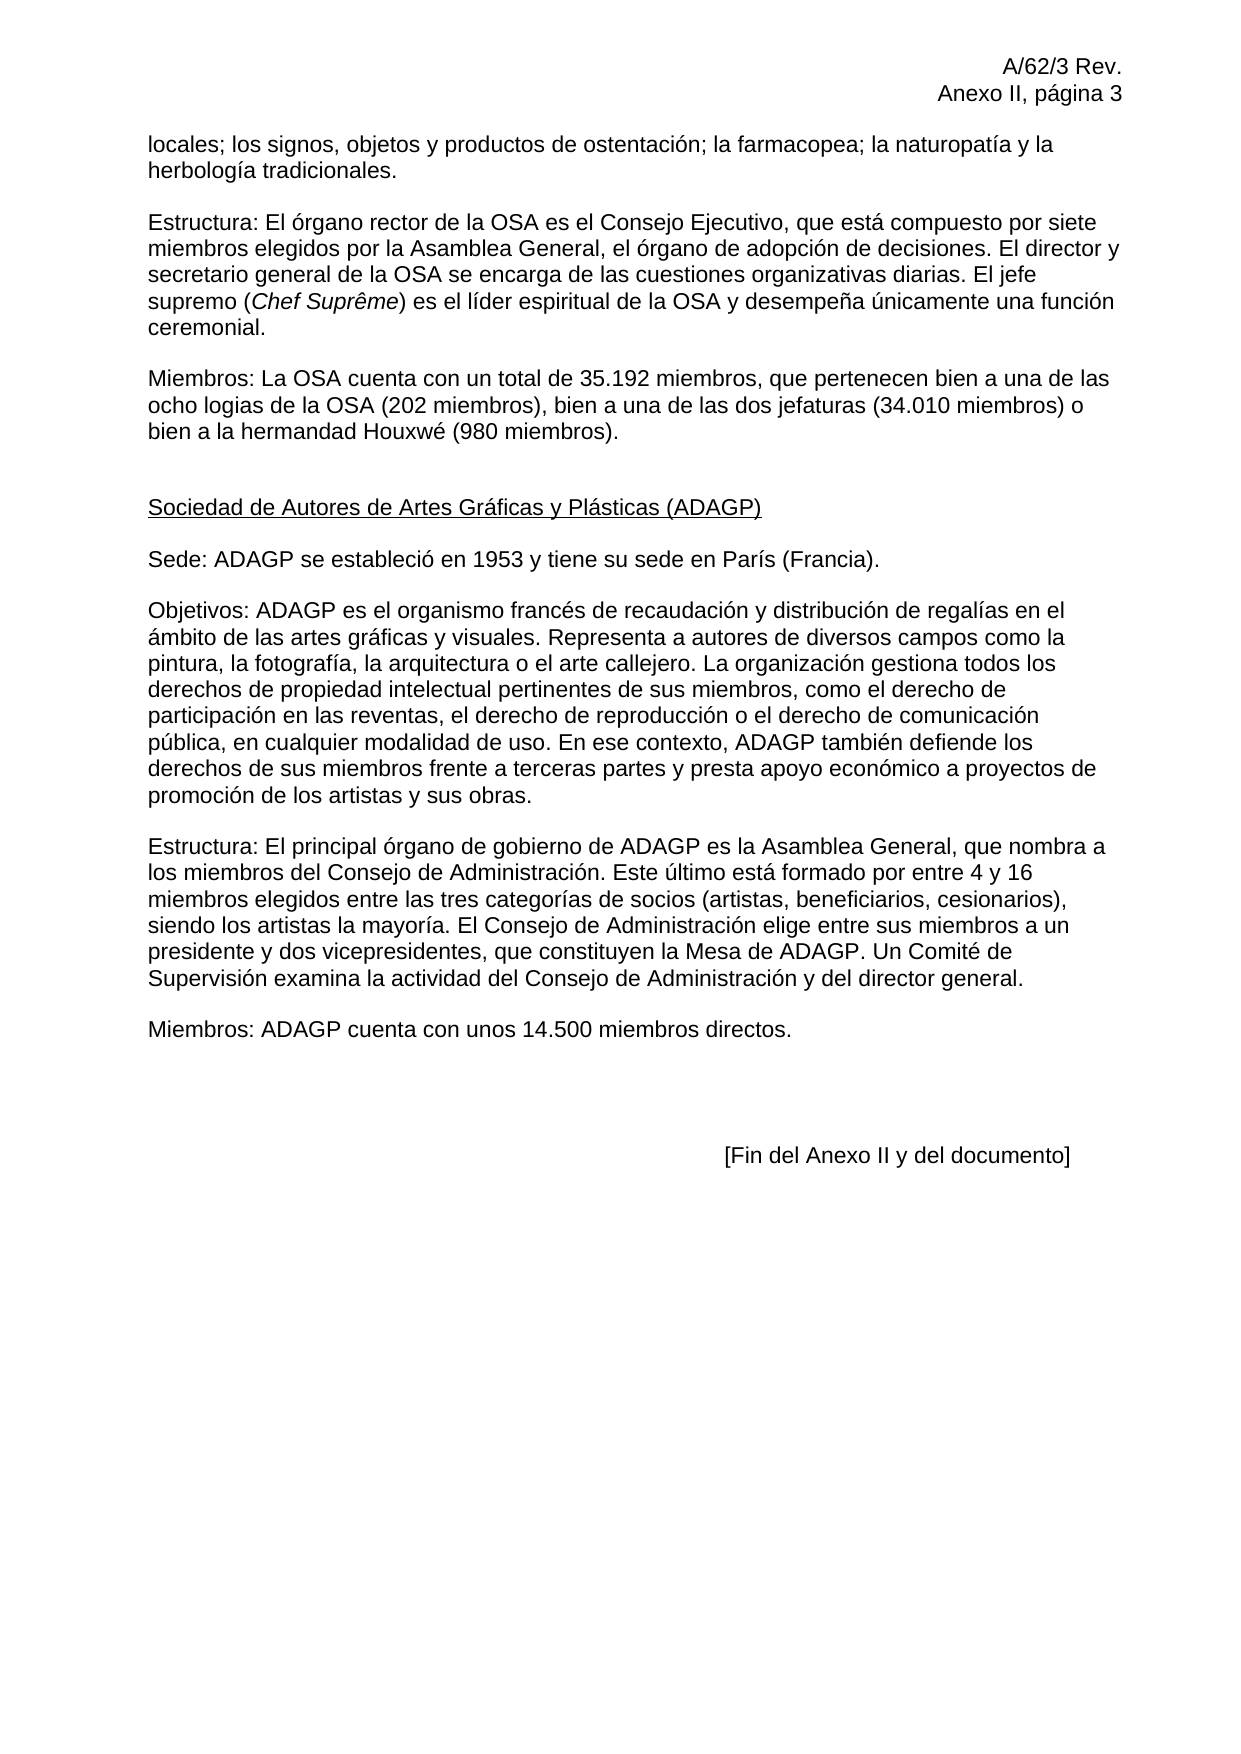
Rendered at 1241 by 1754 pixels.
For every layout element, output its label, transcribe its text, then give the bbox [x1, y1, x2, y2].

text Sede: ADAGP se estableció en 1953 y tiene su sede en París (Francia). [148, 546, 1122, 572]
text Estructura: El órgano rector de la OSA es el Consejo Ejecutivo, que está compuesto por siete miembros elegidos por la Asamblea General, el órgano de adopción de decisiones. El director y secretario general de la OSA se encarga de las cuestiones organizativas diarias. El jefe supremo (Chef Suprême) es el líder espiritual de la OSA y desempeña únicamente una función ceremonial. [148, 208, 1122, 340]
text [148, 131, 1122, 183]
text Estructura: El principal órgano de gobierno de ADAGP es la Asamblea General, que nombra a los miembros del Consejo de Administración. Este último está formado por entre 4 y 16 miembros elegidos entre las tres categorías de socios (artistas, beneficiarios, cesionarios), siendo los artistas la mayoría. El Consejo de Administración elige entre sus miembros a un presidente y dos vicepresidentes, que constituyen la Mesa de ADAGP. Un Comité de Supervisión examina la actividad del Consejo de Administración y del director general. [148, 833, 1122, 991]
text Miembros: ADAGP cuenta con unos 14.500 miembros directos. [148, 1016, 1122, 1042]
text Miembros: La OSA cuenta con un total de 35.192 miembros, que pertenecen bien a una de las ocho logias de la OSA (202 miembros), bien a una de las dos jefaturas (34.010 miembros) o bien a la hermandad Houxwé (980 miembros). [148, 365, 1122, 444]
text Objetivos: ADAGP es el organismo francés de recaudación y distribución de regalías en el ámbito de las artes gráficas y visuales. Representa a autores de diversos campos como la pintura, la fotografía, la arquitectura o el arte callejero. La organización gestiona todos los derechos de propiedad intelectual pertinentes de sus miembros, como el derecho de participación en las reventas, el derecho de reproducción o el derecho de comunicación pública, en cualquier modalidad de uso. En ese contexto, ADAGP también defiende los derechos de sus miembros frente a terceras partes y presta apoyo económico a proyectos de promoción de los artistas y sus obras. [148, 597, 1122, 808]
text [Fin del Anexo II y del documento] [724, 1142, 1122, 1169]
subtitle Sociedad de Autores de Artes Gráficas y Plásticas (ADAGP) [148, 494, 1122, 521]
